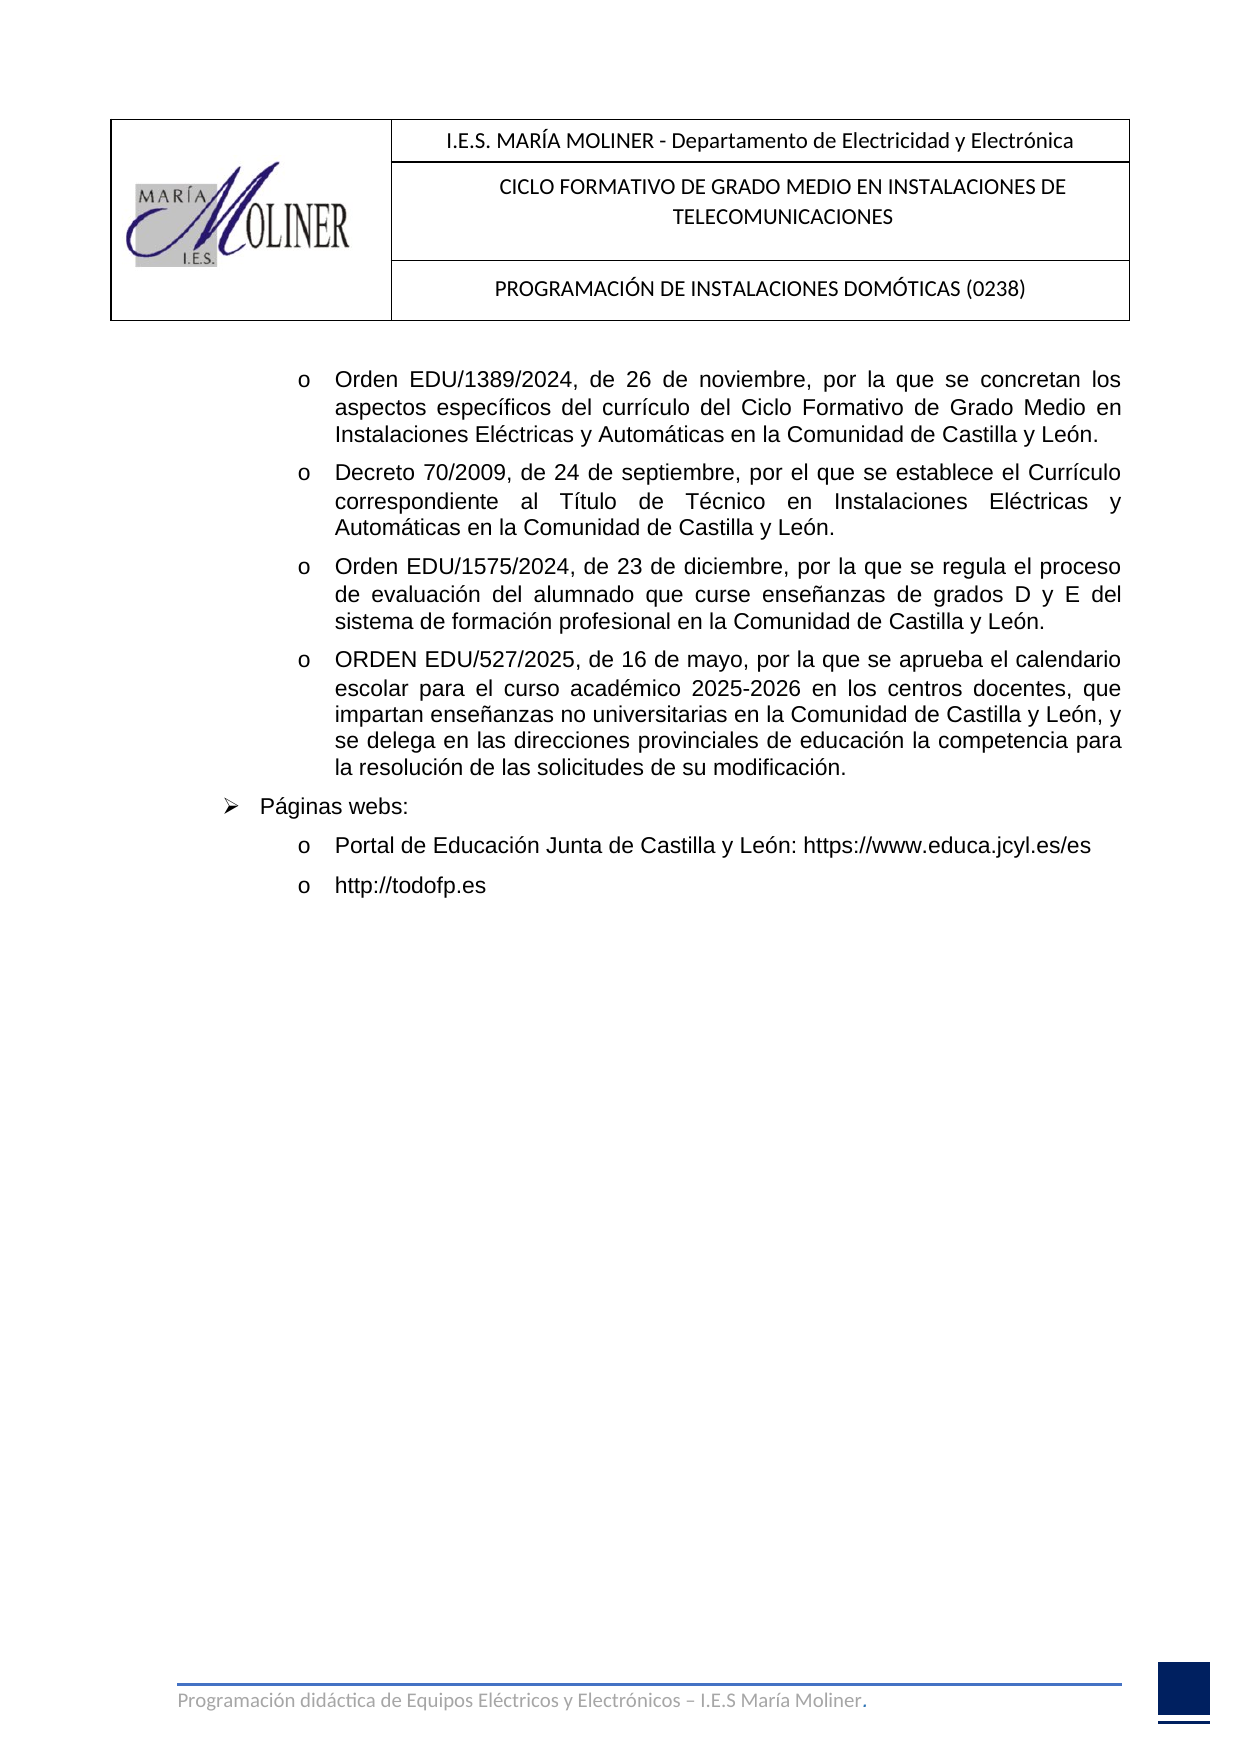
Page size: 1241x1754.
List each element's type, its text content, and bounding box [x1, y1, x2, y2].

list Orden EDU/1389/2024, de 26 de noviembre, por la que se concretan los aspectos específicos del currículo del Ciclo Formativo de Grado Medio en Instalaciones Eléctricas y Automáticas en la Comunidad de Castilla y León. [297, 366, 1122, 447]
list Portal de Educación Junta de Castilla y León: https://www.educa.jcyl.es/es [297, 832, 1122, 860]
list http://todofp.es [297, 872, 1122, 901]
list ORDEN EDU/527/2025, de 16 de mayo, por la que se aprueba el calendario escolar para el curso académico 2025-2026 en los centros docentes, que impartan enseñanzas no universitarias en la Comunidad de Castilla y León, y se delega en las direcciones provinciales de educación la competencia para la resolución de las solicitudes de su modificación. [297, 646, 1122, 780]
list Páginas webs: [222, 793, 1122, 819]
picture [121, 155, 353, 281]
list Decreto 70/2009, de 24 de septiembre, por el que se establece el Currículo correspondiente al Título de Técnico en Instalaciones Eléctricas y Automáticas en la Comunidad de Castilla y León. [297, 459, 1122, 540]
list Orden EDU/1575/2024, de 23 de diciembre, por la que se regula el proceso de evaluación del alumnado que curse enseñanzas de grados D y E del sistema de formación profesional en la Comunidad de Castilla y León. [297, 553, 1122, 634]
